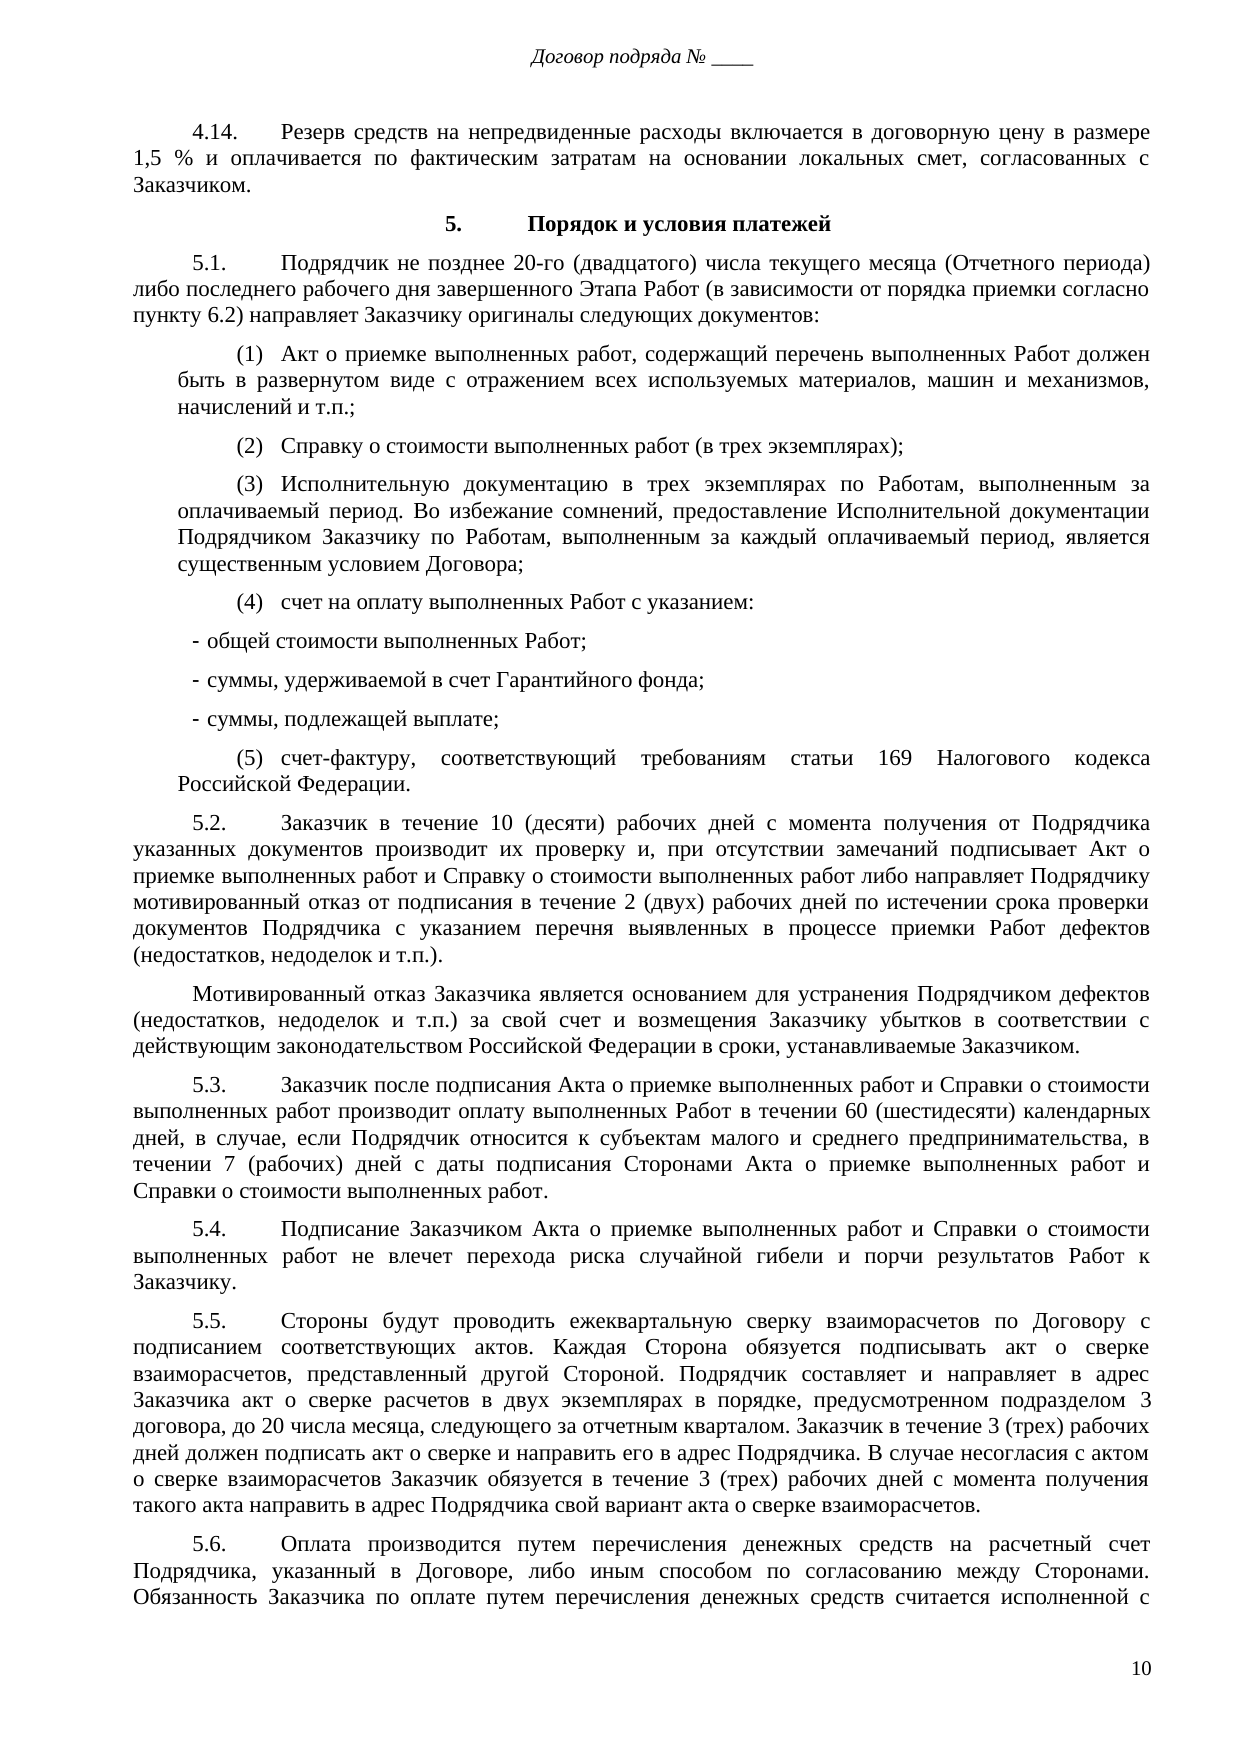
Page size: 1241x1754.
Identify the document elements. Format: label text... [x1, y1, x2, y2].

text счет-фактуру, соответствующий требованиям статьи 169 Налогового кодекса Российской Федерации. [177, 744, 1152, 797]
text суммы, подлежащей выплате; [133, 705, 1152, 731]
text Резерв средств на непредвиденные расходы включается в договорную цену в размере 1,5 % и оплачивается по фактическим затратам на основании локальных смет, согласованных с Заказчиком. [133, 118, 1152, 197]
text Подрядчик не позднее 20-го (двадцатого) числа текущего месяца (Отчетного периода) либо последнего рабочего дня завершенного Этапа Работ (в зависимости от порядка приемки согласно пункту 22.2) направляет Заказчику оригиналы следующих документов: [133, 248, 1152, 328]
text счет на оплату выполненных Работ с указанием: [177, 588, 1152, 615]
text Акт о приемке выполненных работ, содержащий перечень выполненных Работ должен быть в развернутом виде с отражением всех используемых материалов, машин и механизмов, начислений и т.п.; [177, 340, 1152, 419]
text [133, 1530, 1152, 1609]
text суммы, удерживаемой в счет Гарантийного фонда; [133, 666, 1152, 692]
text Исполнительную документацию в трех экземплярах по Работам, выполненным за оплачиваемый период. Во избежание сомнений, предоставление Исполнительной документации Подрядчиком Заказчику по Работам, выполненным за каждый оплачиваемый период, является существенным условием Договора; [177, 471, 1152, 576]
text общей стоимости выполненных Работ; [133, 627, 1152, 654]
text Заказчик после подписания Акта о приемке выполненных работ и Справки о стоимости выполненных работ производит оплату выполненных Работ в течении 60 (шестидесяти) календарных дней, в случае, если Подрядчик относится к субъектам малого и среднего предпринимательства, в течении 7 (рабочих) дней с даты подписания Сторонами Акта о приемке выполненных работ и Справки о стоимости выполненных работ. [133, 1071, 1152, 1203]
text Подписание Заказчиком Акта о приемке выполненных работ и Справки о стоимости выполненных работ не влечет перехода риска случайной гибели и порчи результатов Работ к Заказчику. [133, 1216, 1152, 1294]
text Порядок и условия платежей [133, 210, 1152, 236]
text Справку о стоимости выполненных работ (в трех экземплярах); [177, 432, 1152, 458]
text Стороны будут проводить ежеквартальную сверку взаиморасчетов по Договору с подписанием соответствующих актов. Каждая Сторона обязуется подписывать акт о сверке взаиморасчетов, представленный другой Стороной. Подрядчик составляет и направляет в адрес Заказчика акт о сверке расчетов в двух экземплярах в порядке, предусмотренном подразделом 36 договора, до 20 числа месяца, следующего за отчетным кварталом. Заказчик в течение 3 (трех) рабочих дней должен подписать акт о сверке и направить его в адрес Подрядчика. В случае несогласия с актом о сверке взаиморасчетов Заказчик обязуется в течение 3 (трех) рабочих дней с момента получения такого акта направить в адрес Подрядчика свой вариант акта о сверке взаиморасчетов. [133, 1307, 1152, 1518]
list Мотивированный отказ Заказчика является основанием для устранения Подрядчиком дефектов (недостатков, недоделок и т.п.) за свой счет и возмещения Заказчику убытков в соответствии с действующим законодательством Российской Федерации в сроки, устанавливаемые Заказчиком. [133, 980, 1152, 1059]
text Заказчик в течение 10 (десяти) рабочих дней с момента получения от Подрядчика указанных документов производит их проверку и, при отсутствии замечаний подписывает Акт о приемке выполненных работ и Справку о стоимости выполненных работ либо направляет Подрядчику мотивированный отказ от подписания в течение 2 (двух) рабочих дней по истечении срока проверки документов Подрядчика с указанием перечня выявленных в процессе приемки Работ дефектов (недостатков, недоделок и т.п.). [133, 809, 1152, 967]
